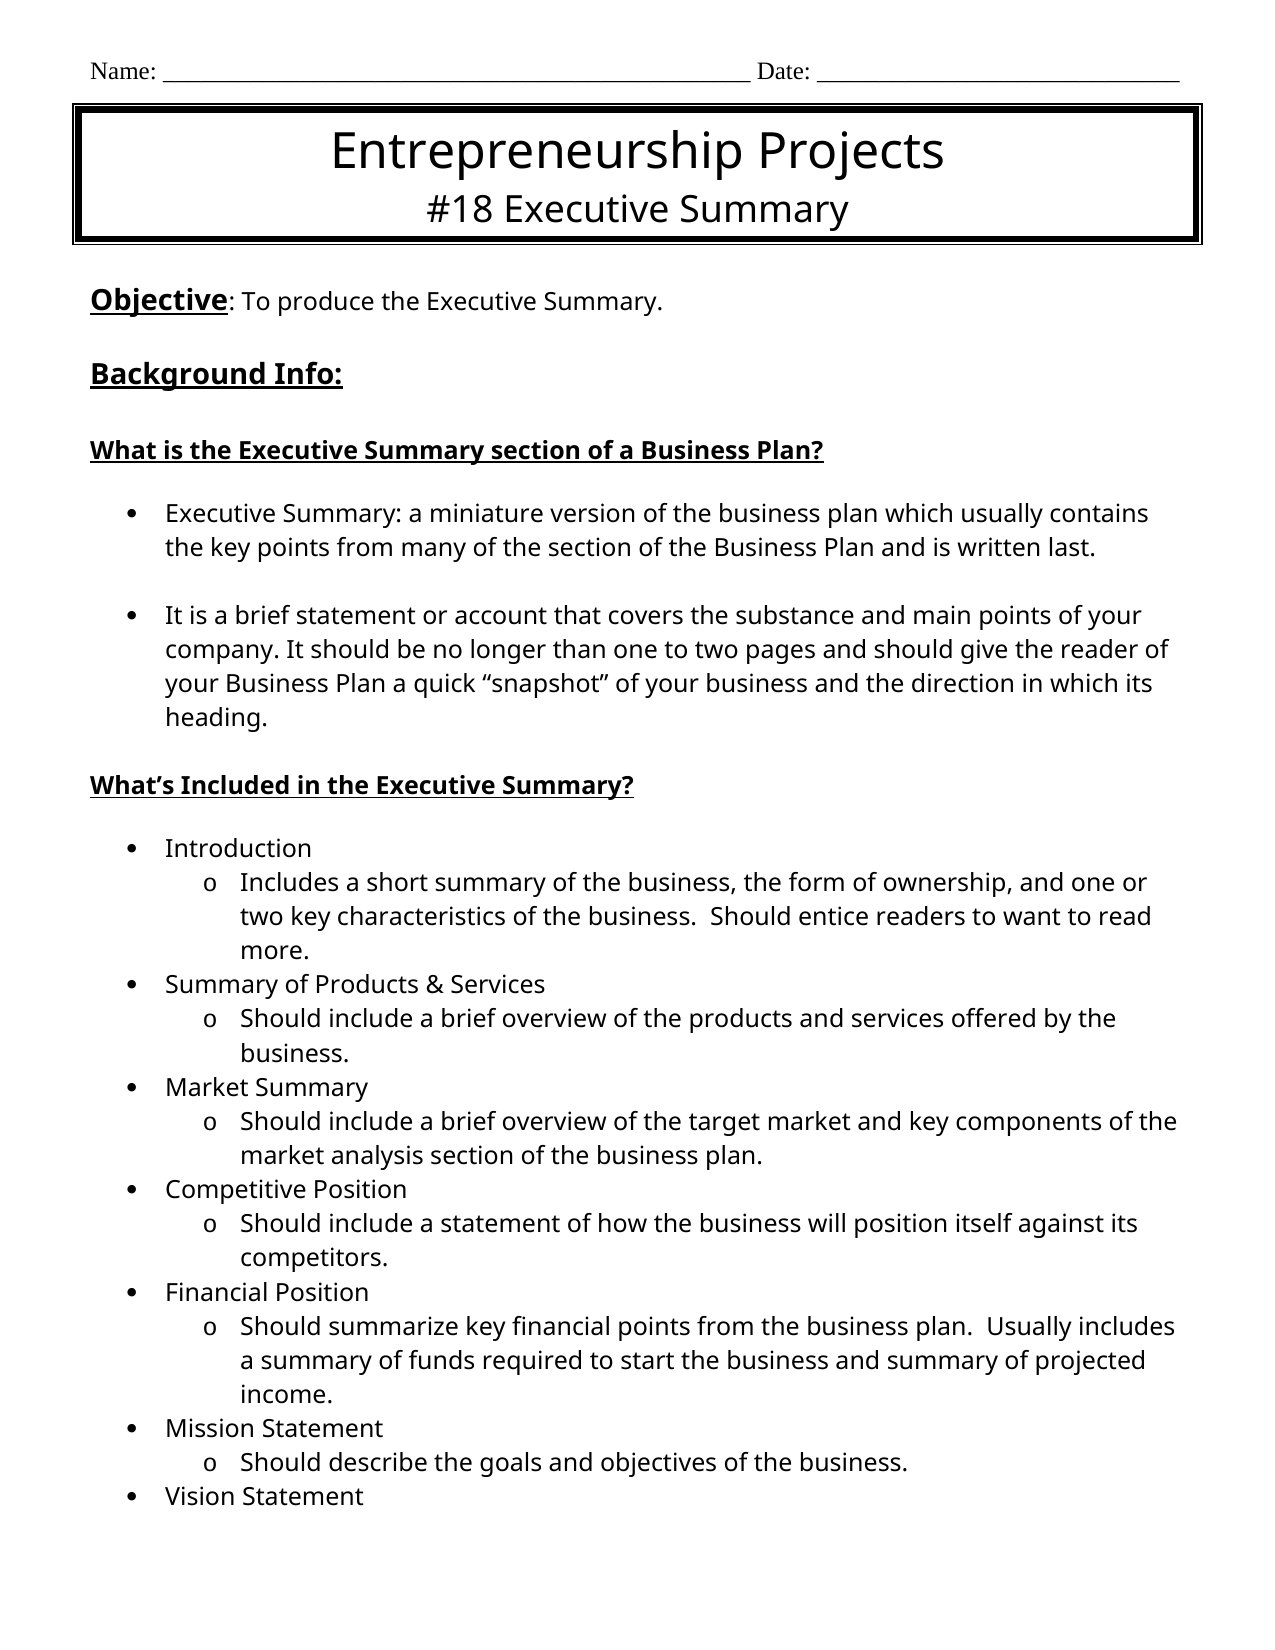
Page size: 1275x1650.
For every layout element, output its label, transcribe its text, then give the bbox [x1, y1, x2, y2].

list Competitive Position [127, 1172, 1185, 1206]
list Market Summary [127, 1069, 1185, 1103]
list Should summarize key financial points from the business plan. Usually includes a summary of funds required to start the business and summary of projected income. [202, 1308, 1185, 1411]
list Statement [127, 1411, 1185, 1445]
list It is a brief statement or account that covers the substance and main points of your company. It should be no longer than one to two pages and should give the reader of your Business Plan a quick “snapshot” of your business and the direction in which its heading. [127, 597, 1185, 734]
list Summary of Products & Services [127, 967, 1185, 1001]
list Executive Summary: a miniature version of the business plan which usually contains the key points from many of the section of the Business Plan and is written last. [127, 495, 1185, 563]
text #18 Executive Summary [82, 171, 1193, 236]
list Introduction [127, 831, 1185, 864]
text What is the Executive Summary section of a Business Plan? [90, 432, 1185, 495]
list Should include a brief overview of the target market and key components of the market analysis section of the business plan. [202, 1103, 1185, 1172]
text What’s Included in the Executive Summary? [90, 768, 1185, 802]
list Vision Statement [127, 1479, 1185, 1513]
text Background Info: [90, 353, 1185, 393]
text Objective: To produce the Executive Summary. [90, 279, 1185, 319]
list Should describe the goals and objectives of the business. [202, 1445, 1185, 1479]
list Includes a short summary of the business, the form of ownership, and one or two key characteristics of the business. Should entice readers to want to read more. [202, 864, 1185, 967]
list Should include a statement of how the business will position itself against its competitors. [202, 1206, 1185, 1274]
list Should include a brief overview of the products and services offered by the business. [202, 1001, 1185, 1069]
text Entrepreneurship Projects [82, 113, 1193, 171]
list Financial Position [127, 1274, 1185, 1308]
